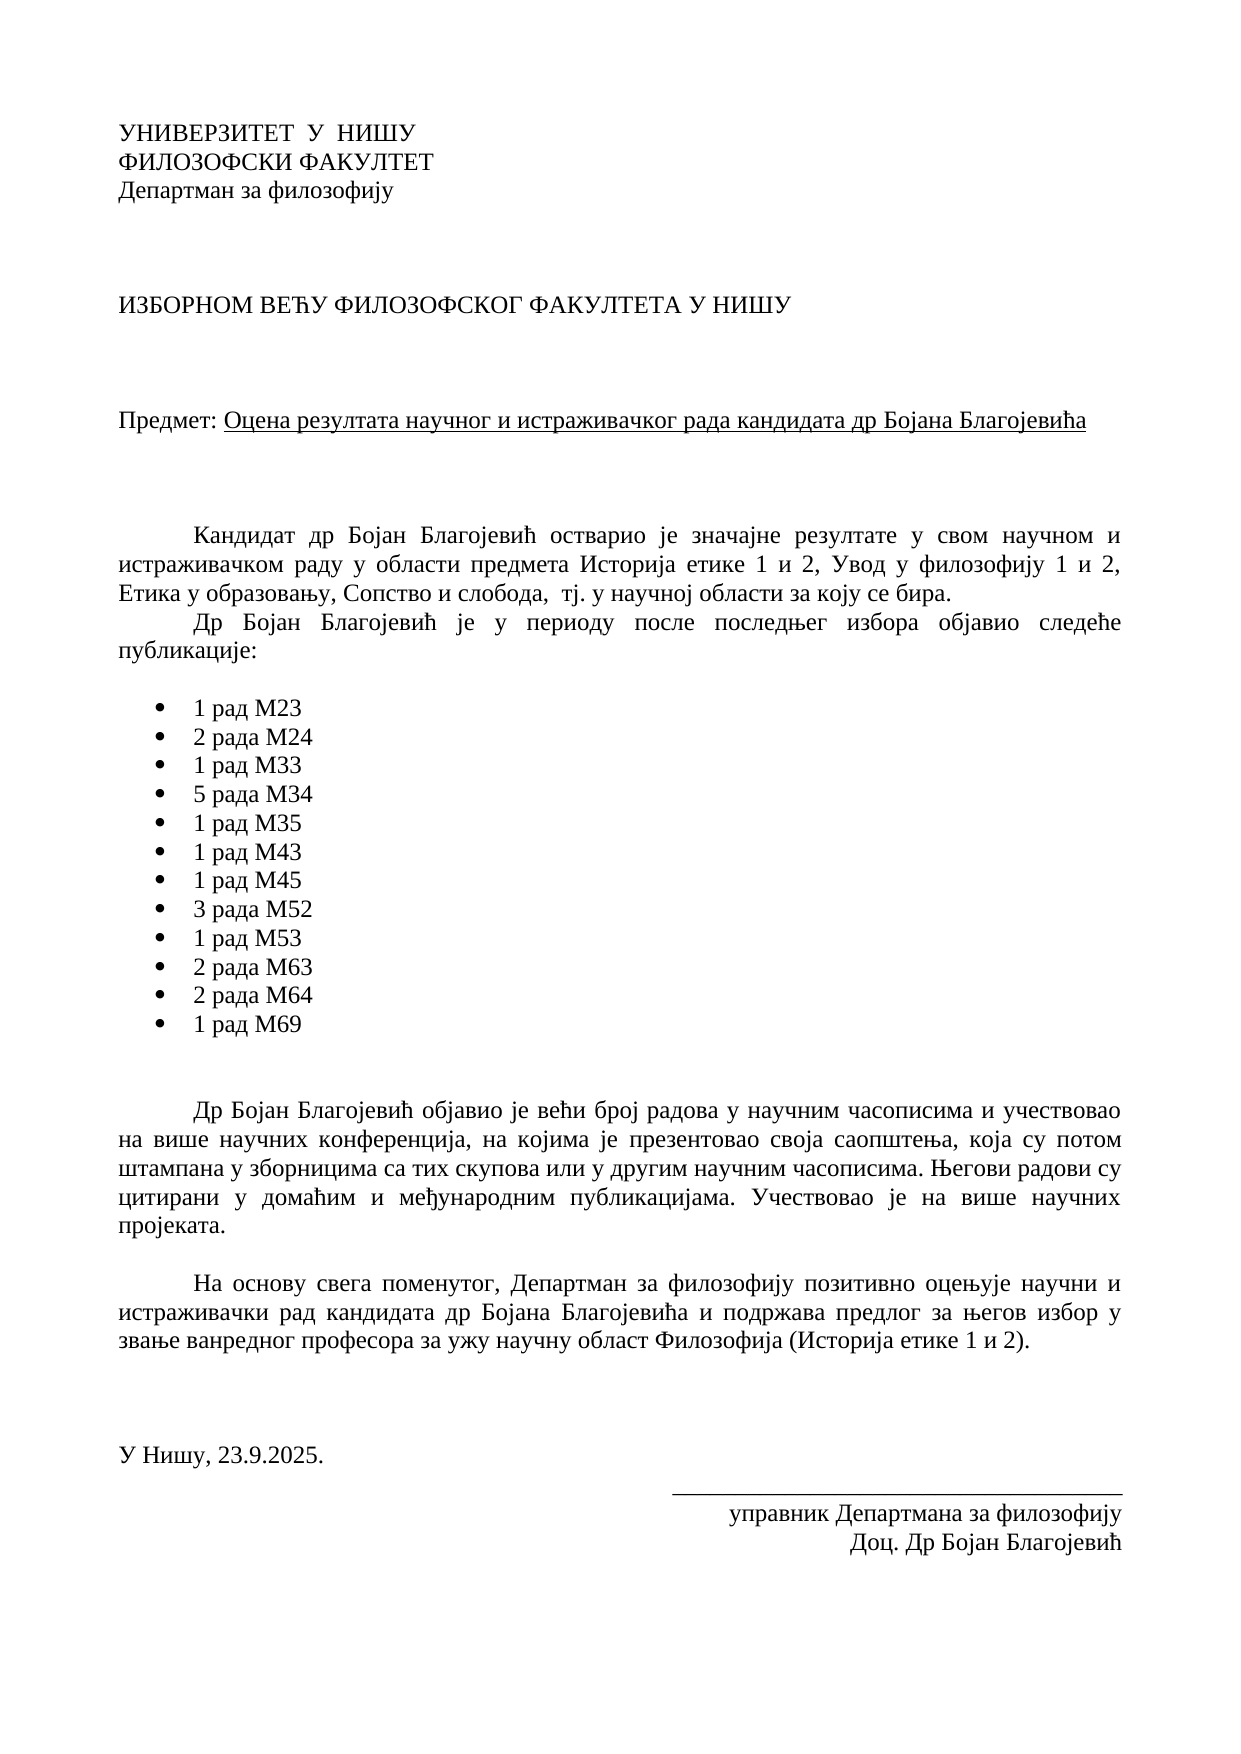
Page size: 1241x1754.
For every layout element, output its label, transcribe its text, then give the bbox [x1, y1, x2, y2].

list 1 рад М23 [156, 693, 1122, 722]
text ____________________________________ [118, 1469, 1122, 1498]
text Департман за филозофију [118, 176, 1122, 204]
list 2 рада М64 [156, 981, 1122, 1009]
text На основу свега поменутог, Департман за филозофију позитивно оцењује научни и истраживачки рад кандидата др Бојана Благојевића и подржава предлог за његов избор у звање ванредног професора за ужу научну област Филозофија (Историја етике 1 и 2). [118, 1268, 1122, 1354]
list 2 рада М63 [156, 952, 1122, 981]
text Кандидат др Бојан Благојевић остварио је значајне резултате у свом научном и истраживачком раду у области предмета Историја етике 1 и 2, Увод у филозофију 1 и 2, Етика у образовању, Сопство и слобода, тј. у научној области за коју се бира. [118, 521, 1122, 607]
text ФИЛОЗОФСКИ ФАКУЛТЕТ [118, 147, 1122, 176]
text УНИВЕРЗИТЕТ У НИШУ [118, 118, 1122, 147]
text Др Бојан Благојевић је у периоду после последњег избора објавио следеће публикације: [118, 607, 1122, 664]
list 1 рад М33 [156, 751, 1122, 779]
list 1 рад М43 [156, 837, 1122, 866]
text Доц. Др Бојан Благојевић [118, 1527, 1122, 1556]
text Предмет: Оцена резултата научног и истраживачког рада кандидата др Бојана Благојевића [118, 406, 1122, 434]
text ИЗБОРНОМ ВЕЋУ ФИЛОЗОФСКОГ ФАКУЛТЕТА У НИШУ [118, 291, 1122, 319]
text управник Департмана за филозофију [118, 1498, 1122, 1527]
text Др Бојан Благојевић објавио је већи број радова у научним часописима и учествовао на више научних конференција, на којима је презентовао своја саопштења, која су потом штампана у зборницима са тих скупова или у другим научним часописима. Његови радови су цитирани у домаћим и међународним публикацијама. Учествовао је на више научних пројеката. [118, 1096, 1122, 1239]
list 1 рад М69 [156, 1009, 1122, 1038]
list 1 рад М35 [156, 808, 1122, 837]
list 3 рада М52 [156, 894, 1122, 923]
list 2 рада М24 [156, 722, 1122, 751]
text У Нишу, 23.9.2025. [118, 1441, 1122, 1469]
list 1 рад М53 [156, 923, 1122, 952]
list 1 рад М45 [156, 866, 1122, 894]
list 5 рада М34 [156, 779, 1122, 808]
